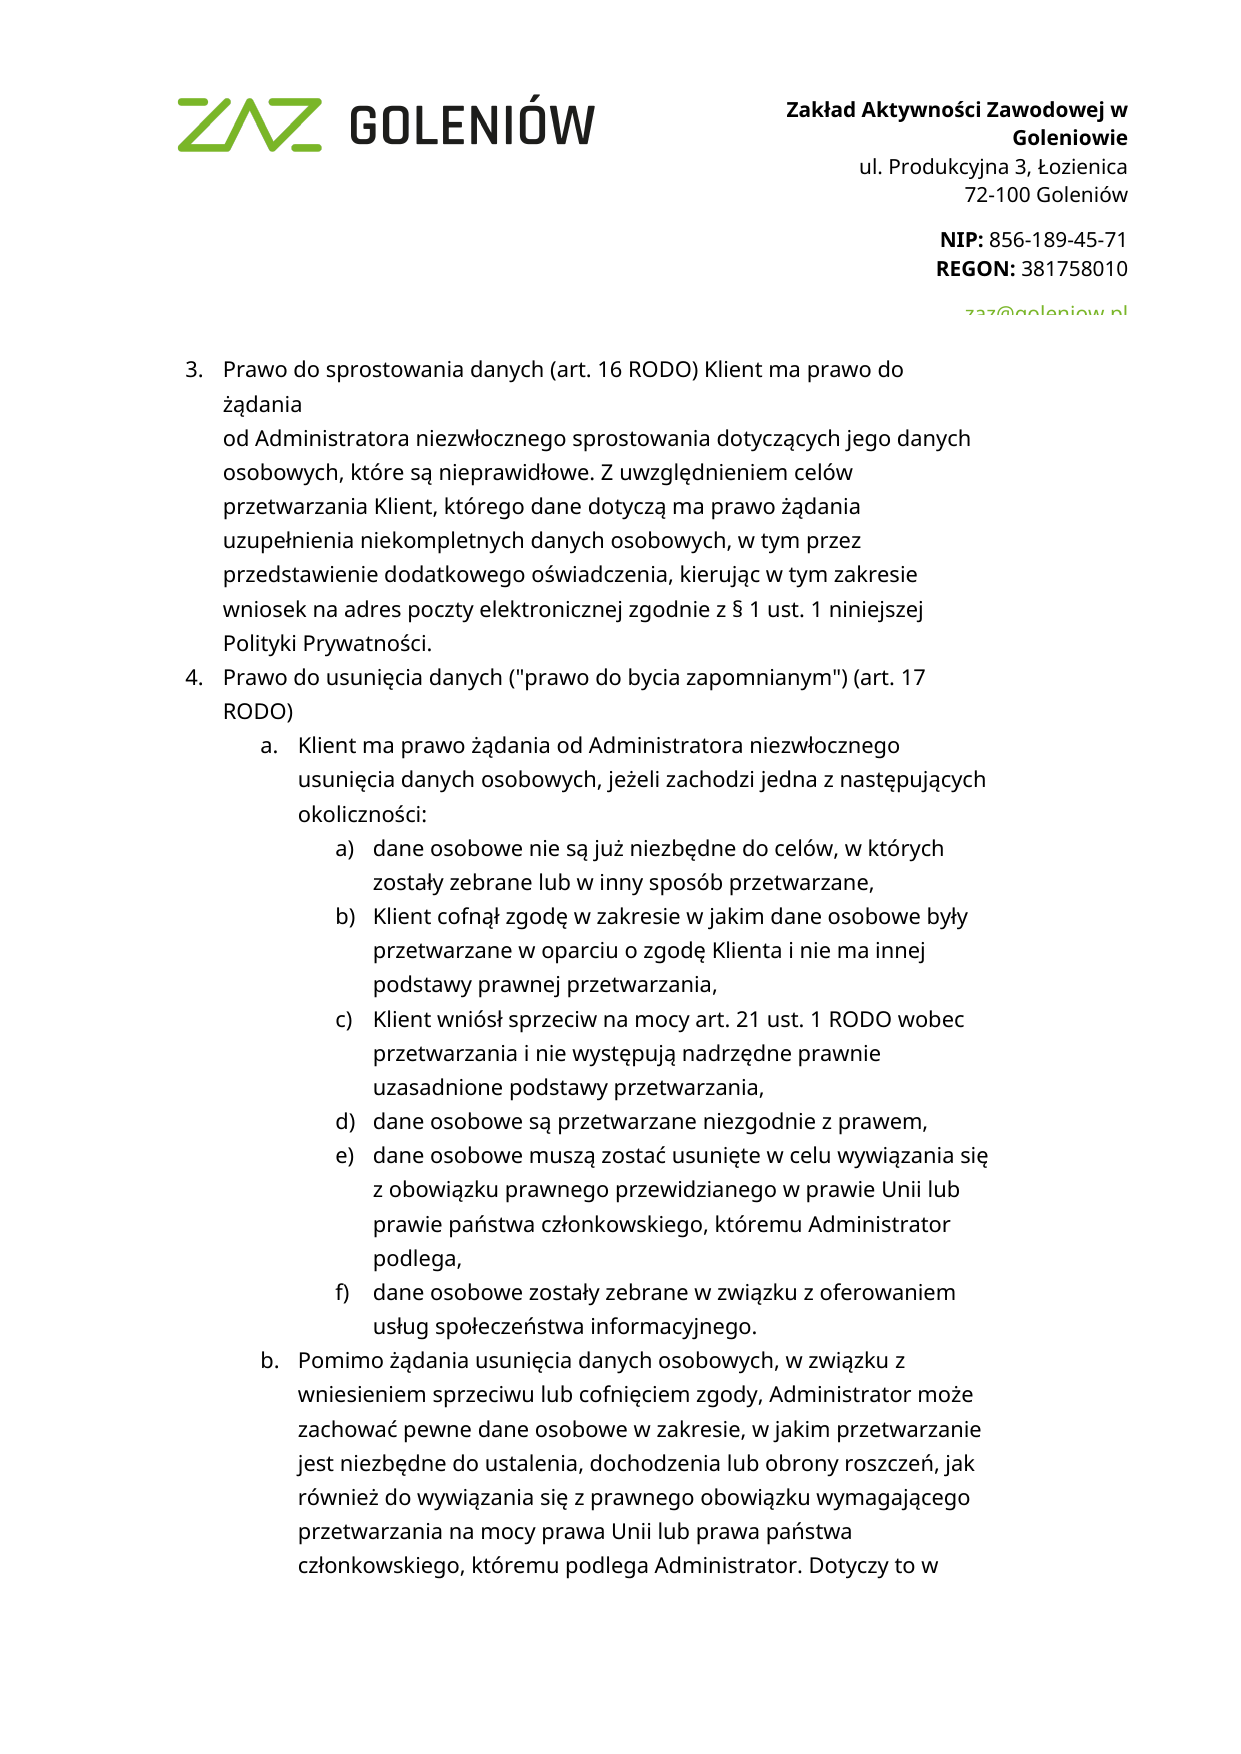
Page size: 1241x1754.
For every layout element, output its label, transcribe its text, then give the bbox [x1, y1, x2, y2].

list dane osobowe nie są już niezbędne do celów, w których zostały zebrane lub w inny sposób przetwarzane, [335, 833, 989, 897]
list Klient cofnął zgodę w zakresie w jakim dane osobowe były przetwarzane w oparciu o zgodę Klienta i nie ma innej podstawy prawnej przetwarzania, [335, 901, 989, 999]
list dane osobowe są przetwarzane niezgodnie z prawem, [335, 1106, 989, 1136]
list dane osobowe zostały zebrane w związku z oferowaniem usług społeczeństwa informacyjnego. [335, 1277, 989, 1341]
list Prawo do sprostowania danych (art. 16 RODO) Klient ma prawo do żądania od Administratora niezwłocznego sprostowania dotyczących jego danych osobowych, które są nieprawidłowe. Z uwzględnieniem celów przetwarzania Klient, którego dane dotyczą ma prawo żądania uzupełnienia niekompletnych danych osobowych, w tym przez przedstawienie dodatkowego oświadczenia, kierując w tym zakresie wniosek na adres poczty elektronicznej zgodnie z § 1 ust. 1 niniejszej Polityki Prywatności. [185, 354, 989, 657]
picture [147, 67, 625, 182]
list dane osobowe muszą zostać usunięte w celu wywiązania się z obowiązku prawnego przewidzianego w prawie Unii lub prawie państwa członkowskiego, któremu Administrator podlega, [335, 1140, 989, 1272]
list Klient wniósł sprzeciw na mocy art. 21 ust. 1 RODO wobec przetwarzania i nie występują nadrzędne prawnie uzasadnione podstawy przetwarzania, [335, 1003, 989, 1102]
list Prawo do usunięcia danych ("prawo do bycia zapomnianym") (art. 17 RODO) [185, 662, 989, 726]
list Klient ma prawo żądania od Administratora niezwłocznego usunięcia danych osobowych, jeżeli zachodzi jedna z następujących okoliczności: [260, 730, 989, 828]
